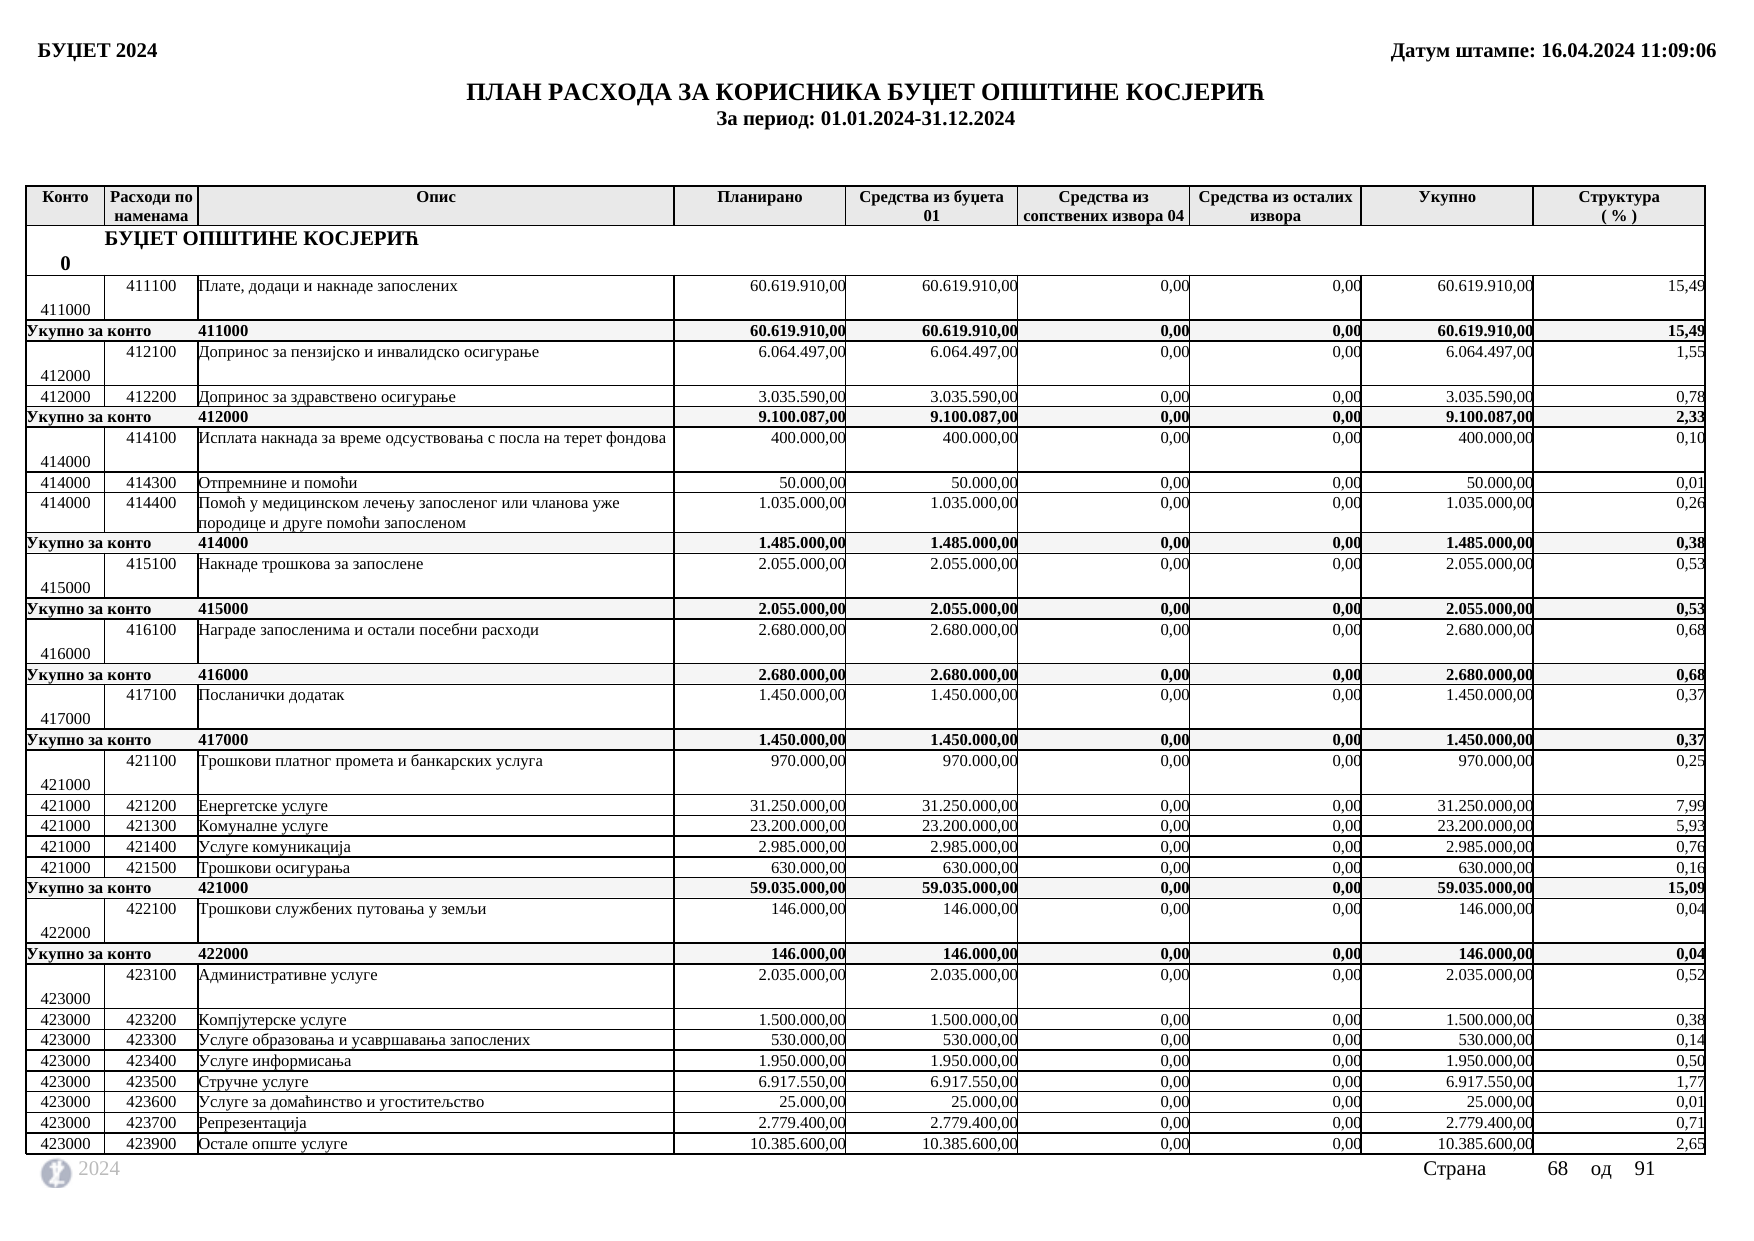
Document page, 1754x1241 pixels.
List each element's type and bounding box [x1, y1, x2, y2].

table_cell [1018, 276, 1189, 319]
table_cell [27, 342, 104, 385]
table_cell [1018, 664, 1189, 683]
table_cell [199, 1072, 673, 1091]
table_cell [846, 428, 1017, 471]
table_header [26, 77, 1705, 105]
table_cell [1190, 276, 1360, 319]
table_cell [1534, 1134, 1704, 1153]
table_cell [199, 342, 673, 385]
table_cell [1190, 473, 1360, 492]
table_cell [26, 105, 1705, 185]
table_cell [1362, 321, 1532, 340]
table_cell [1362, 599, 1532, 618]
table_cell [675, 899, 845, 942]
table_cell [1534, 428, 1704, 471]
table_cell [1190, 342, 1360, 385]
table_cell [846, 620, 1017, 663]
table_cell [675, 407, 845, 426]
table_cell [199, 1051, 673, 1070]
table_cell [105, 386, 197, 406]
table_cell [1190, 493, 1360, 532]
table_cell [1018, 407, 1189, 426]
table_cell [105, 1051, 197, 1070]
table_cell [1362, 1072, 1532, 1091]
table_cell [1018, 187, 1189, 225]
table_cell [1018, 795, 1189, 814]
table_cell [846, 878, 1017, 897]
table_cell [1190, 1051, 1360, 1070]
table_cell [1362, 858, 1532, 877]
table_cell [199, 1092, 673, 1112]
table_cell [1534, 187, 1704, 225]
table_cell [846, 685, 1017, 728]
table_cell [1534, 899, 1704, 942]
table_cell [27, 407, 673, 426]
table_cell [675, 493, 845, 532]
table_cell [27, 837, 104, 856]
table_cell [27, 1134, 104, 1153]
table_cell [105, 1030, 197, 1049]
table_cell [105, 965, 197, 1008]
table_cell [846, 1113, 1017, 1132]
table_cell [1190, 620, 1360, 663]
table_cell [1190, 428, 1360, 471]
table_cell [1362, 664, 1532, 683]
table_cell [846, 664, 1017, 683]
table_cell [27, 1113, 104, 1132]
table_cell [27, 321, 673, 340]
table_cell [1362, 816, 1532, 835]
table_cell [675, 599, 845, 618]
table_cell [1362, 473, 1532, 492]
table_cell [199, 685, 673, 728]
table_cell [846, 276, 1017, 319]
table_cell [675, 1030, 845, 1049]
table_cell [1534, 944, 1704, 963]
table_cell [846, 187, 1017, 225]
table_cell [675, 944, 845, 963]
picture [37, 1155, 75, 1188]
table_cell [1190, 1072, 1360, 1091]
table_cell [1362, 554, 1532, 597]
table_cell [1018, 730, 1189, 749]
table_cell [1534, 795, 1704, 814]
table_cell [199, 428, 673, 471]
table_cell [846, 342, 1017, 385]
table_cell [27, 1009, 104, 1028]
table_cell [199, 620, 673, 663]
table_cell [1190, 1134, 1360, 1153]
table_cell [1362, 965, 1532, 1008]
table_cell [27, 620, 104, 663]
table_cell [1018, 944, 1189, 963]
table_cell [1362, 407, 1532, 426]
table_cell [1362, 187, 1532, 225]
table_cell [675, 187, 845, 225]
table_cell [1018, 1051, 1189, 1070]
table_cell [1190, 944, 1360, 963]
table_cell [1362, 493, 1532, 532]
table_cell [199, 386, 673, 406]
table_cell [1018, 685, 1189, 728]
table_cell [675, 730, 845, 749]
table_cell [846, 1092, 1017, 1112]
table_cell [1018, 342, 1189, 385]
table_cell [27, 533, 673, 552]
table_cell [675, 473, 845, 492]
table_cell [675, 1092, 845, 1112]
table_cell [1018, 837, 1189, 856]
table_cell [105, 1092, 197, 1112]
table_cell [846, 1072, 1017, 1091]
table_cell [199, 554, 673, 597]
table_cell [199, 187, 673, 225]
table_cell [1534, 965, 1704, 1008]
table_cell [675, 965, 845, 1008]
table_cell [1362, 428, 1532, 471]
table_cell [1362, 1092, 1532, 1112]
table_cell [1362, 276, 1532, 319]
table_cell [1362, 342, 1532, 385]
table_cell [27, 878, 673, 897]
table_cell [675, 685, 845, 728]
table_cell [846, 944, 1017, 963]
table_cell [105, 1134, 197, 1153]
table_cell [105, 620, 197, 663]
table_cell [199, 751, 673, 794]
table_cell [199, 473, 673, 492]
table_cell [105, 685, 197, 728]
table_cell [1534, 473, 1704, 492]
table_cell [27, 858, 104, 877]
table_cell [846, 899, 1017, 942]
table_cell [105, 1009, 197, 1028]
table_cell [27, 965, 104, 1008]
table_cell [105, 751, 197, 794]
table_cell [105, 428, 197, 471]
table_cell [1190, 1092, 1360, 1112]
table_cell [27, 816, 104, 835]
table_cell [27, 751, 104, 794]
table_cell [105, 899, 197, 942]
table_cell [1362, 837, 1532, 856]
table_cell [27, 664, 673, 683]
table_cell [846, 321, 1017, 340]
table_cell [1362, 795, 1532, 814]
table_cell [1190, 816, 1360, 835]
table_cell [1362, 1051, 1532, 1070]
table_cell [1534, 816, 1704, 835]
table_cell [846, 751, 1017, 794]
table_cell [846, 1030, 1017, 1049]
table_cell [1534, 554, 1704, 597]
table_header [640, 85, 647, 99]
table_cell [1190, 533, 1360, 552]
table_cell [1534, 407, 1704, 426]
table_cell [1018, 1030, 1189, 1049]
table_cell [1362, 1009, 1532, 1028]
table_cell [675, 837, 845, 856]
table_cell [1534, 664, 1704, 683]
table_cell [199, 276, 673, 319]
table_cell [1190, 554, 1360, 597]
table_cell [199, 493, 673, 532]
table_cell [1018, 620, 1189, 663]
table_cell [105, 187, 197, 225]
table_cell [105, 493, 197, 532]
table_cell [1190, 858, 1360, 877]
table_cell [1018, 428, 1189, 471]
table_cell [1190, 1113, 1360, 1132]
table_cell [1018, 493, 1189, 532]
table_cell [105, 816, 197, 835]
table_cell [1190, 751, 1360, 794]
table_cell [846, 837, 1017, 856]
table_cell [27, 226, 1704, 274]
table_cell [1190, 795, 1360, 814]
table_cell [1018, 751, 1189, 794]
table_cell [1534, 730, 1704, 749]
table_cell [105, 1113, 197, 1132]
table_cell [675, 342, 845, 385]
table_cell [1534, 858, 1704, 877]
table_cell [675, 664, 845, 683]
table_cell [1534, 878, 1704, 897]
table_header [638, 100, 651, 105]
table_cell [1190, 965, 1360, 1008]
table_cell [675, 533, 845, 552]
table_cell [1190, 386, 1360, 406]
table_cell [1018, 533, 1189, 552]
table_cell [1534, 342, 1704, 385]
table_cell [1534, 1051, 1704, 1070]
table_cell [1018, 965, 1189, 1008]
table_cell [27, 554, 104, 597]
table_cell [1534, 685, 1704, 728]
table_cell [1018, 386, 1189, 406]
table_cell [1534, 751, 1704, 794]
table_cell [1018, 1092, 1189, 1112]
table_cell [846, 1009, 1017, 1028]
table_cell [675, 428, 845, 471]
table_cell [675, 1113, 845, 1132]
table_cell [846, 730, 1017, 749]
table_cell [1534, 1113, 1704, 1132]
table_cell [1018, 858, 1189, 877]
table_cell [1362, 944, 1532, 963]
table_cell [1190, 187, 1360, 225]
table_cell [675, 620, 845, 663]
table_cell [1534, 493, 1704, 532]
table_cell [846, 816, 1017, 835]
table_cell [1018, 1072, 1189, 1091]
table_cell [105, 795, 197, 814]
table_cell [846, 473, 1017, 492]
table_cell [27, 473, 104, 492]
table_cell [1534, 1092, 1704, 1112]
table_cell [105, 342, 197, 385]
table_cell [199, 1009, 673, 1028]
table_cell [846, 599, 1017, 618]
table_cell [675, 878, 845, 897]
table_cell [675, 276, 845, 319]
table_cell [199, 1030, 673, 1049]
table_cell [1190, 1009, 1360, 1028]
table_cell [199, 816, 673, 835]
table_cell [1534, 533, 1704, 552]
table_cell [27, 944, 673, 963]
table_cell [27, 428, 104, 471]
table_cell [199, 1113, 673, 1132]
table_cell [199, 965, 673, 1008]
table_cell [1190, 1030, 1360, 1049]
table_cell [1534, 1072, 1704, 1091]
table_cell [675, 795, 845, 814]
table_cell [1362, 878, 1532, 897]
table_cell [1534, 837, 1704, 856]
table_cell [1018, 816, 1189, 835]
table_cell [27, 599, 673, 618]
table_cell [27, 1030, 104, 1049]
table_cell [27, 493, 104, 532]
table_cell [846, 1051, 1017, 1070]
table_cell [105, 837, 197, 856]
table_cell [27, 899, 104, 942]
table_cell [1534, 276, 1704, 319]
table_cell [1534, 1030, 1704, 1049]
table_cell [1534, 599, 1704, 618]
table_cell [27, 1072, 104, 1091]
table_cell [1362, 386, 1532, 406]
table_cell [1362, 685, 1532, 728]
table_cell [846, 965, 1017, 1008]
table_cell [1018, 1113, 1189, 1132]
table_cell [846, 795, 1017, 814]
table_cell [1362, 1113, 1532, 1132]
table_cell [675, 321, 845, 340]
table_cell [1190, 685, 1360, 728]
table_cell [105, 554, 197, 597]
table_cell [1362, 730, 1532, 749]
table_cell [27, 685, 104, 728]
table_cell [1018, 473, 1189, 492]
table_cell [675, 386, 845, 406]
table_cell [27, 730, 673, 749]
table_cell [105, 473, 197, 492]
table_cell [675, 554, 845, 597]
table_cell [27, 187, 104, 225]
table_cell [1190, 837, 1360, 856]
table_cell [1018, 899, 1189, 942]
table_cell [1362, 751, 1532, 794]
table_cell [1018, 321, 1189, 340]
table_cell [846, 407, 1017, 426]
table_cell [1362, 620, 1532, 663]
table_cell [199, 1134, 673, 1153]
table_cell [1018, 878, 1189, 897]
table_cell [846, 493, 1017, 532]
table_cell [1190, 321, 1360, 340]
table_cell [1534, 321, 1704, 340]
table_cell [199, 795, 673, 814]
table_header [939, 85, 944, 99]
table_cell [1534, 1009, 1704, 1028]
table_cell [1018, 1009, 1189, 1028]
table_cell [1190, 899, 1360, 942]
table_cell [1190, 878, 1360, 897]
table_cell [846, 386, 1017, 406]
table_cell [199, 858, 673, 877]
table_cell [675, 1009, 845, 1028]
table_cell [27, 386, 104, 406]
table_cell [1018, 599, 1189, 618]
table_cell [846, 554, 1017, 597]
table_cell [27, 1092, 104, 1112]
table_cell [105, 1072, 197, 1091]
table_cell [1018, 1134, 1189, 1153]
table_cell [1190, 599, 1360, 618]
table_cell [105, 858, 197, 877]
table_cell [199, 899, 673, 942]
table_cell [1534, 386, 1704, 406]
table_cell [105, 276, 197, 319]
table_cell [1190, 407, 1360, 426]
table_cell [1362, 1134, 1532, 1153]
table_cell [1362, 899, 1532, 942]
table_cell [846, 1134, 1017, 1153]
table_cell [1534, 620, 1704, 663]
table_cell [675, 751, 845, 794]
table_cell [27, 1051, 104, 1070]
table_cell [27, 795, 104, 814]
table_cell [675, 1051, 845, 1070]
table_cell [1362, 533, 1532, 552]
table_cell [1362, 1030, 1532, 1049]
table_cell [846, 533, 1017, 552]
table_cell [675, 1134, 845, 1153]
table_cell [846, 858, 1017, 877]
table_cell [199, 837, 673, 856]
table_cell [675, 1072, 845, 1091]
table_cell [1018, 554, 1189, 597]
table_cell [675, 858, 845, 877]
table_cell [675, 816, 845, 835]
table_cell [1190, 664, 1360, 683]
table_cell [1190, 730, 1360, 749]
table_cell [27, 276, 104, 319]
